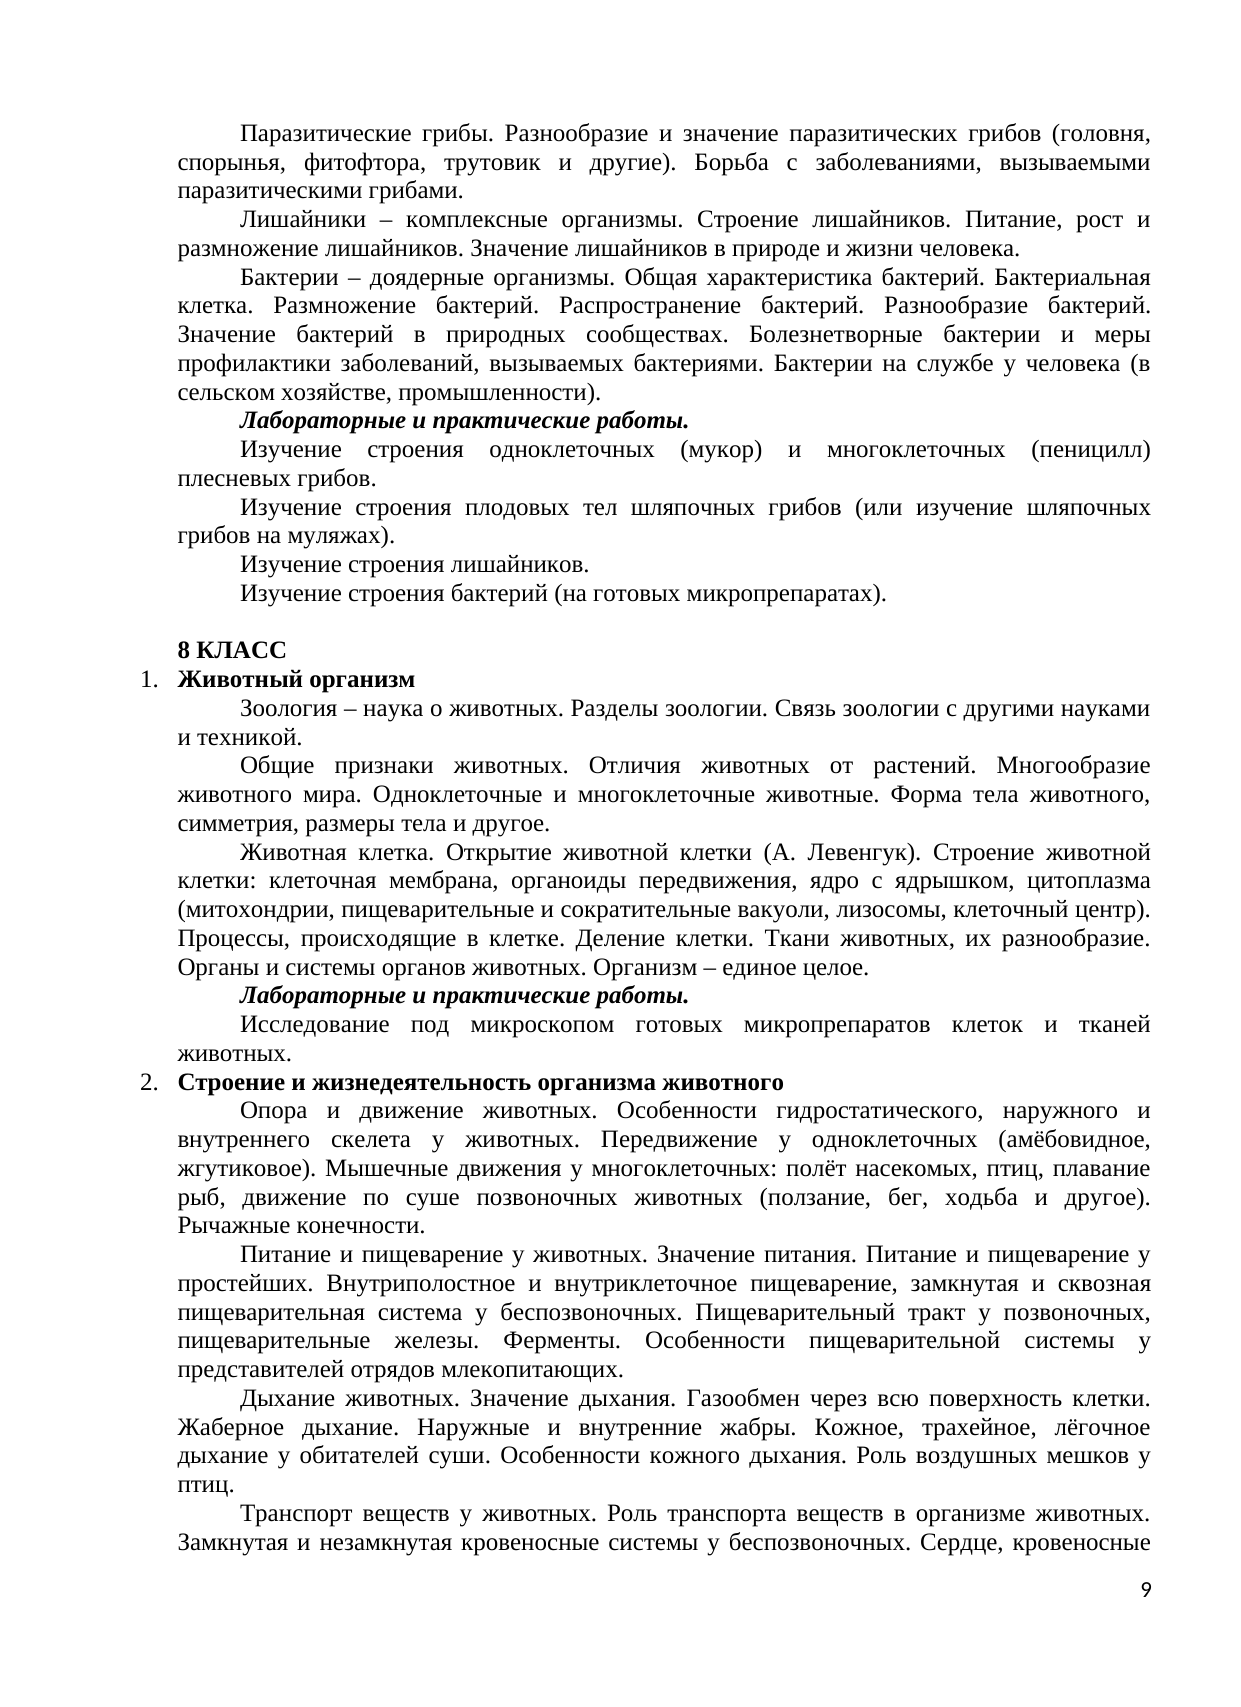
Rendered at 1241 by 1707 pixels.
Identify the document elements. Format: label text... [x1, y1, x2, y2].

text Лабораторные и практические работы. [177, 981, 1152, 1009]
text Бактерии – доядерные организмы. Общая характеристика бактерий. Бактериальная клетка. Размножение бактерий. Распространение бактерий. Разнообразие бактерий. Значение бактерий в природных сообществах. Болезнетворные бактерии и меры профилактики заболеваний, вызываемых бактериями. Бактерии на службе у человека (в сельском хозяйстве, промышленности). [177, 262, 1152, 406]
text Дыхание животных. Значение дыхания. Газообмен через всю поверхность клетки. Жаберное дыхание. Наружные и внутренние жабры. Кожное, трахейное, лёгочное дыхание у обитателей суши. Особенности кожного дыхания. Роль воздушных мешков у птиц. [177, 1383, 1152, 1498]
text Паразитические грибы. Разнообразие и значение паразитических грибов (головня, спорынья, фитофтора, трутовик и другие). Борьба с заболеваниями, вызываемыми паразитическими грибами. [177, 118, 1152, 204]
text Изучение строения бактерий (на готовых микропрепаратах). [177, 578, 1152, 607]
text Зоология – наука о животных. Разделы зоологии. Связь зоологии с другими науками и техникой. [177, 693, 1152, 751]
text Исследование под микроскопом готовых микропрепаратов клеток и тканей животных. [177, 1009, 1152, 1067]
text Изучение строения плодовых тел шляпочных грибов (или изучение шляпочных грибов на муляжах). [177, 492, 1152, 549]
text Лабораторные и практические работы. [177, 406, 1152, 434]
list Животный организм [140, 664, 1152, 693]
text Животная клетка. Открытие животной клетки (А. Левенгук). Строение животной клетки: клеточная мембрана, органоиды передвижения, ядро с ядрышком, цитоплазма (митохондрии, пищеварительные и сократительные вакуоли, лизосомы, клеточный центр). Процессы, происходящие в клетке. Деление клетки. Ткани животных, их разнообразие. Органы и системы органов животных. Организм – единое целое. [177, 837, 1152, 981]
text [177, 1498, 1152, 1556]
text 8 КЛАСС [177, 636, 1152, 664]
text Изучение строения лишайников. [177, 549, 1152, 578]
text Питание и пищеварение у животных. Значение питания. Питание и пищеварение у простейших. Внутриполостное и внутриклеточное пищеварение, замкнутая и сквозная пищеварительная система у беспозвоночных. Пищеварительный тракт у позвоночных, пищеварительные железы. Ферменты. Особенности пищеварительной системы у представителей отрядов млекопитающих. [177, 1239, 1152, 1383]
list Строение и жизнедеятельность организма животного [140, 1067, 1152, 1096]
text Опора и движение животных. Особенности гидростатического, наружного и внутреннего скелета у животных. Передвижение у одноклеточных (амёбовидное, жгутиковое). Мышечные движения у многоклеточных: полёт насекомых, птиц, плавание рыб, движение по суше позвоночных животных (ползание, бег, ходьба и другое). Рычажные конечности. [177, 1096, 1152, 1239]
text Лишайники – комплексные организмы. Строение лишайников. Питание, рост и размножение лишайников. Значение лишайников в природе и жизни человека. [177, 204, 1152, 262]
text Общие признаки животных. Отличия животных от растений. Многообразие животного мира. Одноклеточные и многоклеточные животные. Форма тела животного, симметрия, размеры тела и другое. [177, 751, 1152, 837]
text Изучение строения одноклеточных (мукор) и многоклеточных (пеницилл) плесневых грибов. [177, 434, 1152, 492]
